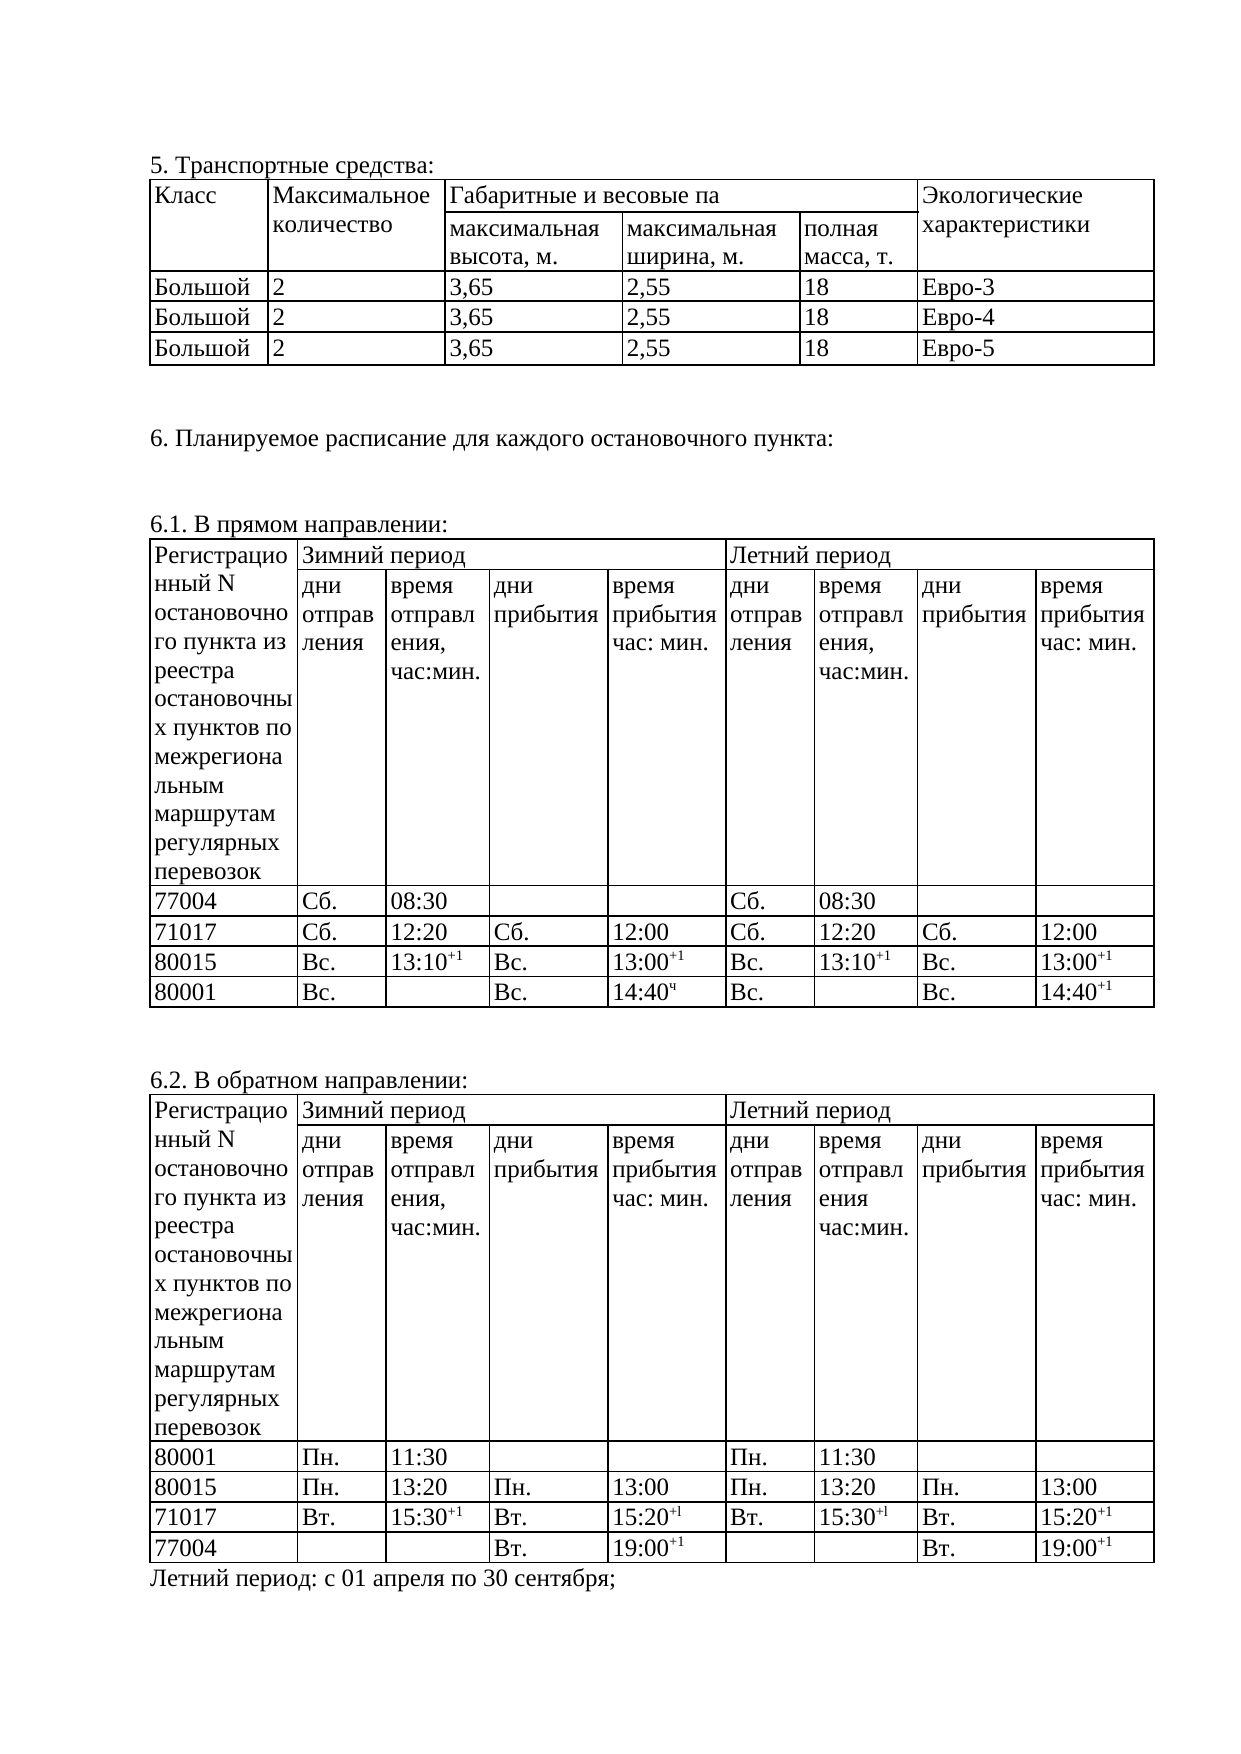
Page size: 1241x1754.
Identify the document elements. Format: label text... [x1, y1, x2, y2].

table_header Летний период [727, 1095, 1153, 1124]
table_cell Пн. [727, 1472, 814, 1501]
table_cell 18 [801, 272, 917, 300]
table_cell Большой [151, 333, 267, 364]
table_cell максимальная ширина, м. [623, 213, 799, 270]
table_cell дни прибытия [490, 570, 607, 885]
table_cell время прибытия час: мин. [609, 570, 725, 885]
table_cell 14:40+1 [1037, 977, 1153, 1006]
table_cell [918, 886, 1035, 915]
table_cell [298, 1533, 385, 1562]
table_cell Вс. [727, 947, 814, 976]
table_cell 71017 [151, 1503, 297, 1531]
table_cell 77004 [151, 1533, 297, 1562]
table_header Габаритные и весовые па раметры [446, 180, 917, 211]
table_cell Вт. [918, 1503, 1035, 1531]
table_cell дни отправления [727, 1126, 814, 1440]
table_cell дни прибытия [918, 1126, 1035, 1440]
table_cell Евро-4 [918, 302, 1153, 331]
table_cell 19:00+1 [1037, 1533, 1153, 1562]
table_cell 08:30 [815, 886, 917, 915]
table_cell дни отправления [727, 570, 814, 885]
table_cell Вт. [918, 1533, 1035, 1562]
table_cell Вт. [490, 1503, 607, 1531]
table_cell Вс. [298, 947, 385, 976]
table_cell [490, 886, 607, 915]
table_cell 19:00+1 [609, 1533, 725, 1562]
text Летний период: с 01 апреля по 30 сентября; [150, 1563, 1090, 1592]
table_cell Евро-5 [918, 333, 1153, 364]
table_cell Пн. [727, 1442, 814, 1471]
table_cell Пн. [918, 1472, 1035, 1501]
table_cell Вт. [490, 1533, 607, 1562]
table_cell время прибытия час: мин. [1037, 570, 1153, 885]
table_cell [815, 1533, 917, 1562]
table_cell время отправления, час:мин. [387, 1126, 489, 1440]
table_cell Вс. [490, 947, 607, 976]
table_cell 13:10+1 [815, 947, 917, 976]
table_cell Вс. [918, 947, 1035, 976]
table_cell дни отправления [298, 570, 385, 885]
table_cell 13:00 [609, 1472, 725, 1501]
table_cell Вс. [490, 977, 607, 1006]
table_cell [609, 1442, 725, 1471]
table_cell время отправления, час:мин. [815, 570, 917, 885]
table_cell 2,55 [623, 333, 799, 364]
table_cell 12:20 [815, 917, 917, 945]
table_cell [727, 1533, 814, 1562]
table_cell время отправления, час:мин. [387, 570, 489, 885]
table_cell Пн. [490, 1472, 607, 1501]
table_cell Пн. [298, 1442, 385, 1471]
table_cell 80015 [151, 947, 297, 976]
table_cell 13:00+1 [1037, 947, 1153, 976]
table_cell 2 [269, 272, 444, 300]
table_cell [1037, 886, 1153, 915]
table_cell время прибытия час: мин. [1037, 1126, 1153, 1440]
table_cell Вт. [298, 1503, 385, 1531]
table_header Регистрационный N остановочного пункта из реестра остановочных пунктов по межрегиональным маршрутам регулярных перевозок [151, 540, 297, 885]
table_cell 18 [801, 333, 917, 364]
table_header Летний период [727, 540, 1153, 568]
table_cell Сб. [918, 917, 1035, 945]
table_cell 15:20+l [609, 1503, 725, 1531]
table_cell Сб. [727, 917, 814, 945]
text 5. Транспортные средства: [150, 150, 1090, 179]
table_cell Вс. [298, 977, 385, 1006]
table_header Экологические характеристики [918, 180, 1153, 270]
table_cell [609, 886, 725, 915]
table_cell 3,65 [446, 333, 622, 364]
table_cell Евро-3 [918, 272, 1153, 300]
table_cell 3,65 [446, 302, 622, 331]
table_cell Большой [151, 302, 267, 331]
table_cell 18 [801, 302, 917, 331]
table_cell [815, 977, 917, 1006]
table_cell 11:30 [815, 1442, 917, 1471]
table_header Зимний период [298, 540, 725, 568]
table_cell дни прибытия [918, 570, 1035, 885]
table_cell [387, 1533, 489, 1562]
text 6.1. В прямом направлении: [150, 509, 1090, 538]
table_cell 13:20 [387, 1472, 489, 1501]
table_cell Сб. [490, 917, 607, 945]
table_cell дни прибытия [490, 1126, 607, 1440]
table_header Зимний период [298, 1095, 725, 1124]
table_cell Вс. [727, 977, 814, 1006]
table_cell [918, 1442, 1035, 1471]
table_cell [490, 1442, 607, 1471]
table_cell 80001 [151, 977, 297, 1006]
text 6. Планируемое расписание для каждого остановочного пункта: [150, 423, 1090, 452]
table_cell 13:00+1 [609, 947, 725, 976]
table_cell 71017 [151, 917, 297, 945]
table_cell 08:30 [387, 886, 489, 915]
table_cell 13:00 [1037, 1472, 1153, 1501]
table_cell 14:40ч [609, 977, 725, 1006]
table_cell 13:20 [815, 1472, 917, 1501]
table_cell Большой [151, 272, 267, 300]
table_cell максимальная высота, м. [446, 213, 622, 270]
table_cell [387, 977, 489, 1006]
table_cell Сб. [298, 917, 385, 945]
table_cell 15:30+1 [387, 1503, 489, 1531]
table_cell 77004 [151, 886, 297, 915]
table_cell 80001 [151, 1442, 297, 1471]
table_header Максимальное количество [269, 180, 444, 270]
table_cell Пн. [298, 1472, 385, 1501]
table_cell Вт. [727, 1503, 814, 1531]
table_cell 3,65 [446, 272, 622, 300]
table_cell 12:00 [1037, 917, 1153, 945]
table_cell [1037, 1442, 1153, 1471]
table_cell Сб. [727, 886, 814, 915]
table_cell 15:30+l [815, 1503, 917, 1531]
table_header Регистрационный N остановочного пункта из реестра остановочных пунктов по межрегиональным маршрутам регулярных перевозок [151, 1095, 297, 1440]
table_cell 13:10+1 [387, 947, 489, 976]
table_cell полная масса, т. [801, 213, 917, 270]
table_cell 80015 [151, 1472, 297, 1501]
table_cell 2,55 [623, 302, 799, 331]
table_cell время прибытия час: мин. [609, 1126, 725, 1440]
text 6.2. В обратном направлении: [150, 1065, 1090, 1094]
table_cell дни отправления [298, 1126, 385, 1440]
table_cell 11:30 [387, 1442, 489, 1471]
table_cell 2 [269, 333, 444, 364]
table_cell 2 [269, 302, 444, 331]
table_cell 2,55 [623, 272, 799, 300]
table_cell 12:20 [387, 917, 489, 945]
table_cell 15:20+1 [1037, 1503, 1153, 1531]
table_cell 12:00 [609, 917, 725, 945]
table_cell время отправления час:мин. [815, 1126, 917, 1440]
table_cell Вс. [918, 977, 1035, 1006]
table_cell Сб. [298, 886, 385, 915]
table_header Класс [151, 180, 267, 270]
